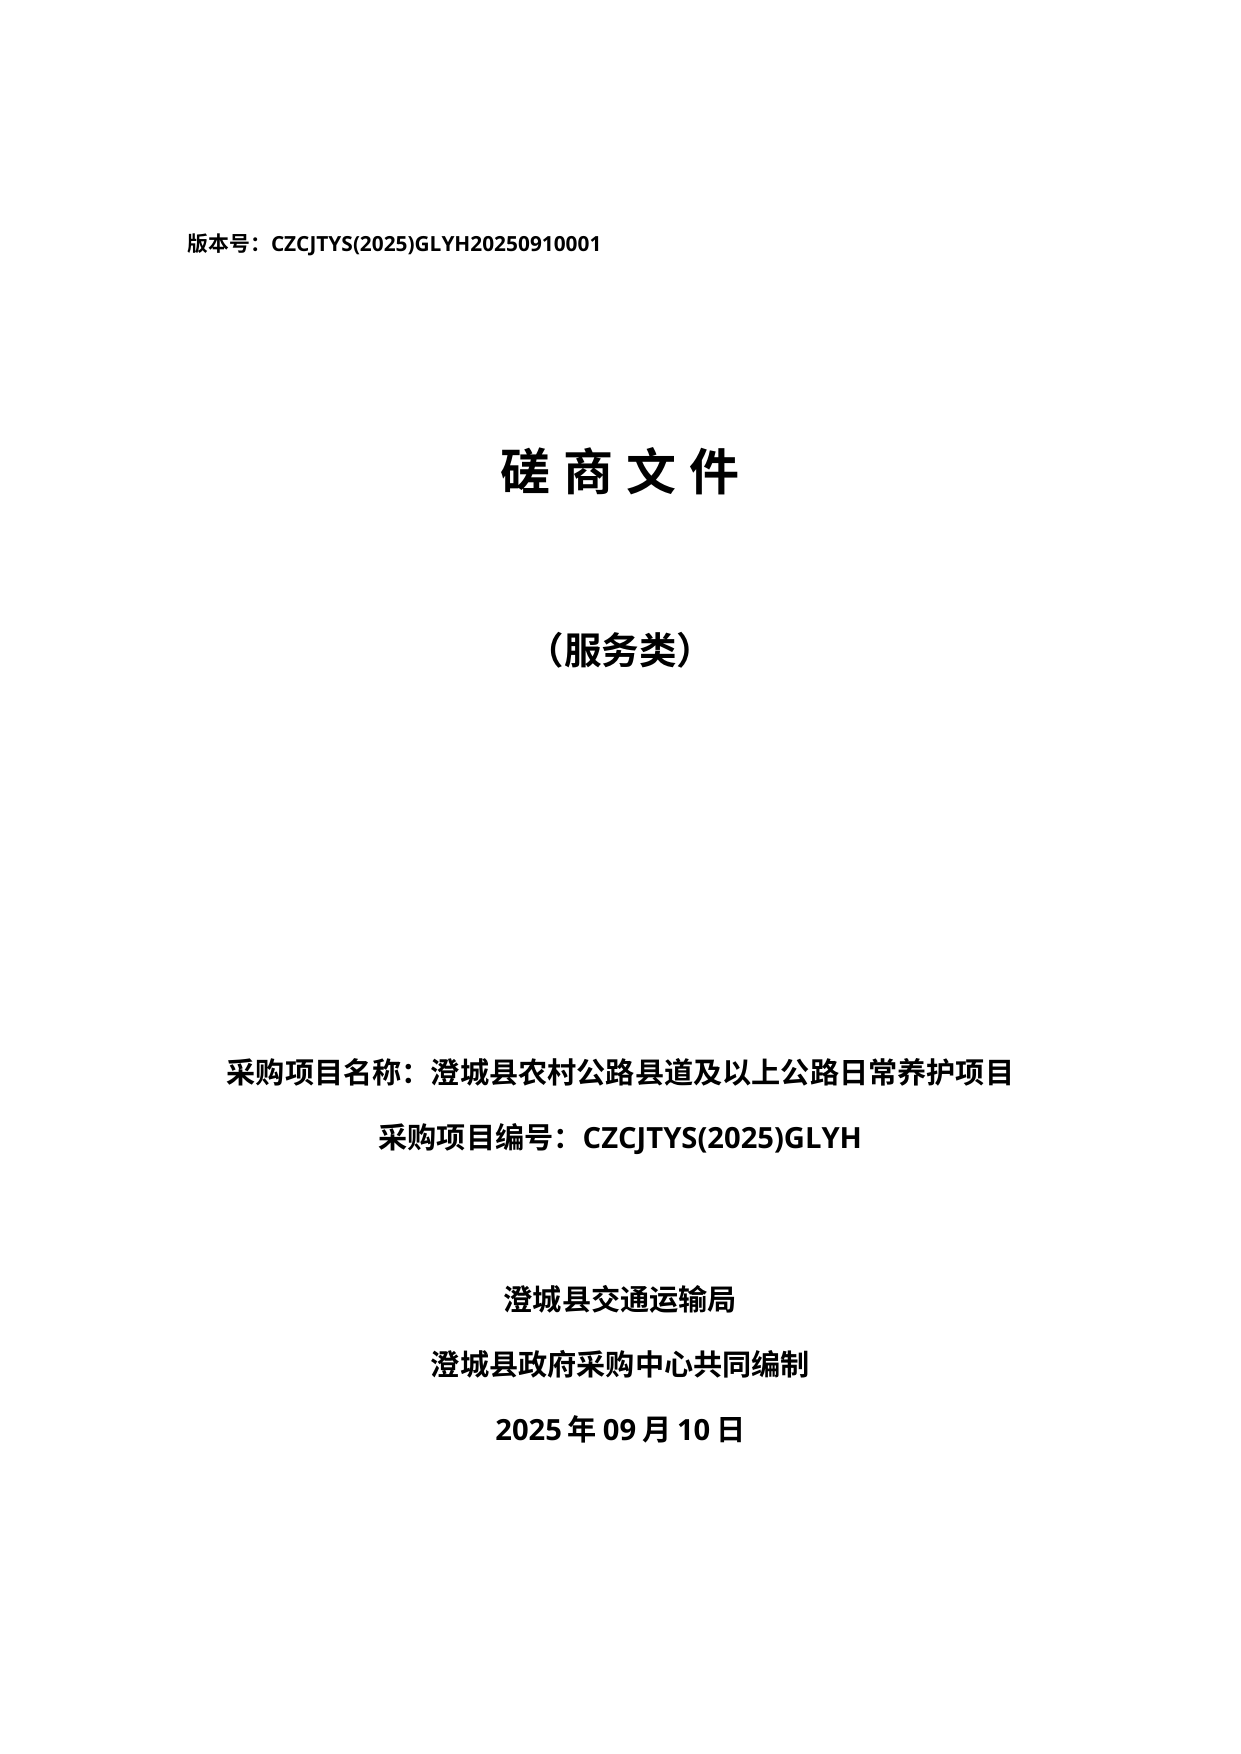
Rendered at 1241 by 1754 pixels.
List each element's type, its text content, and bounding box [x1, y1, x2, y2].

text （服务类） [187, 617, 1053, 1039]
text 澄城县交通运输局 [187, 1267, 1053, 1332]
text 版本号：CZCJTYS(2025)GLYH20250910001 [187, 227, 1053, 422]
text 2025年09月10日 [187, 1397, 1053, 1462]
text 磋 商 文 件 [187, 422, 1053, 617]
text 澄城县政府采购中心共同编制 [187, 1332, 1053, 1397]
text 采购项目编号：CZCJTYS(2025)GLYH [187, 1104, 1053, 1267]
text 采购项目名称：澄城县农村公路县道及以上公路日常养护项目 [187, 1039, 1053, 1104]
